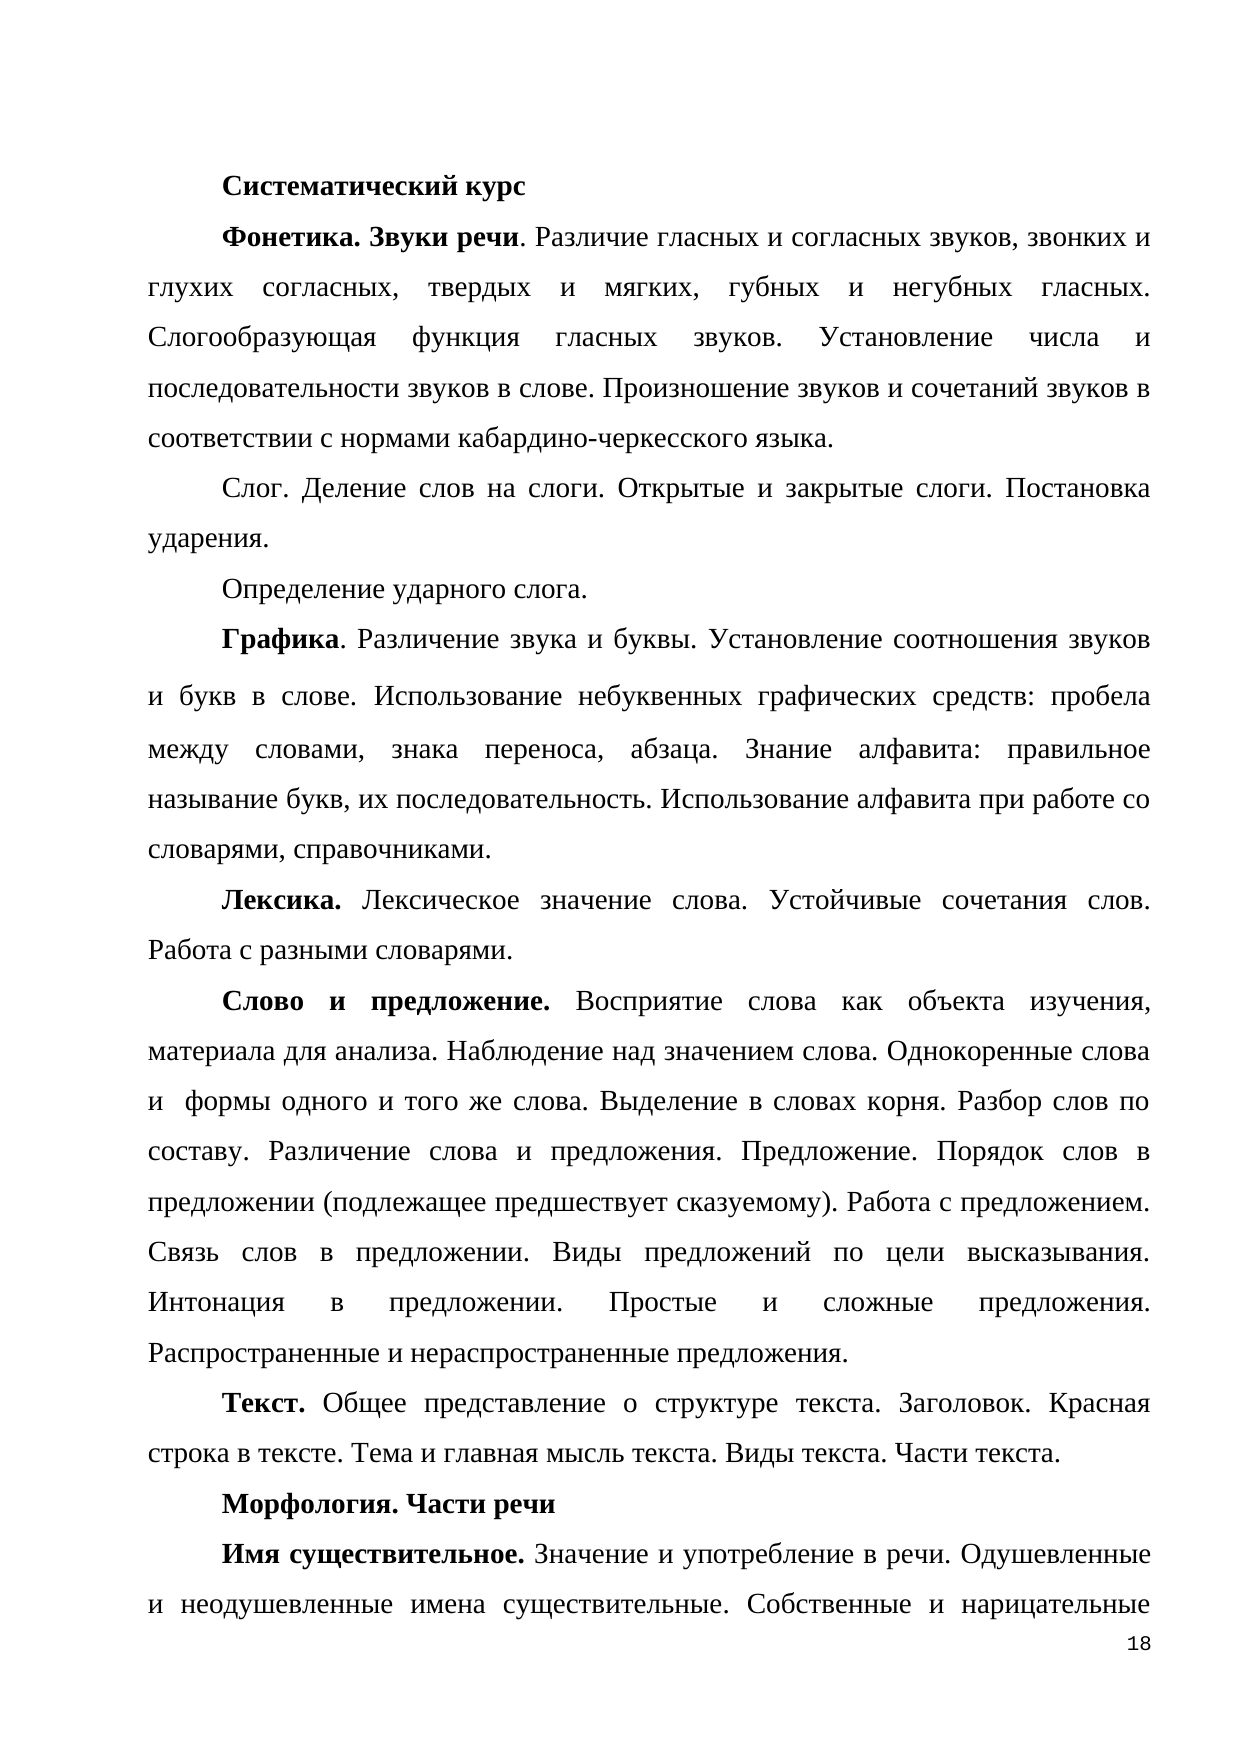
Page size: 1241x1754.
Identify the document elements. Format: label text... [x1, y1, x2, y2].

text Систематический курс [148, 168, 1152, 202]
text Слово и предложение. Восприятие слова как объекта изучения, материала для анализа. Наблюдение над значением слова. Однокоренные слова и формы одного и того же слова. Выделение в словах корня. Разбор слов по составу. Различение слова и предложения. Предложение. Порядок слов в предложении (подлежащее предшествует сказуемому). Работа с предложением. Связь слов в предложении. Виды предложений по цели высказывания. Интонация в предложении. Простые и сложные предложения. Распространенные и нераспространенные предложения. [148, 983, 1152, 1368]
text Морфология. Части речи [148, 1486, 1152, 1519]
text Лексика. Лексическое значение слова. Устойчивые сочетания слов. Работа с разными словарями. [148, 882, 1152, 966]
text Текст. Общее представление о структуре текста. Заголовок. Красная строка в тексте. Тема и главная мысль текста. Виды текста. Части текста. [148, 1385, 1152, 1469]
text Слог. Деление слов на слоги. Открытые и закрытые слоги. Постановка ударения. [148, 470, 1152, 554]
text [148, 1536, 1152, 1620]
text Графика. Различение звука и буквы. Установление соотношения звуков и букв в слове. Использование небуквенных графических средств: пробела между словами, знака переноса, абзаца. Знание алфавита: правильное называние букв, их последовательность. Использование алфавита при работе со словарями, справочниками. [148, 621, 1152, 865]
text Фонетика. Звуки речи. Различие гласных и согласных звуков, звонких и глухих согласных, твердых и мягких, губных и негубных гласных. Слогообразующая функция гласных звуков. Установление числа и последовательности звуков в слове. Произношение звуков и сочетаний звуков в соответствии с нормами кабардино-черкесского языка. [148, 219, 1152, 453]
text Определение ударного слога. [148, 571, 1152, 604]
